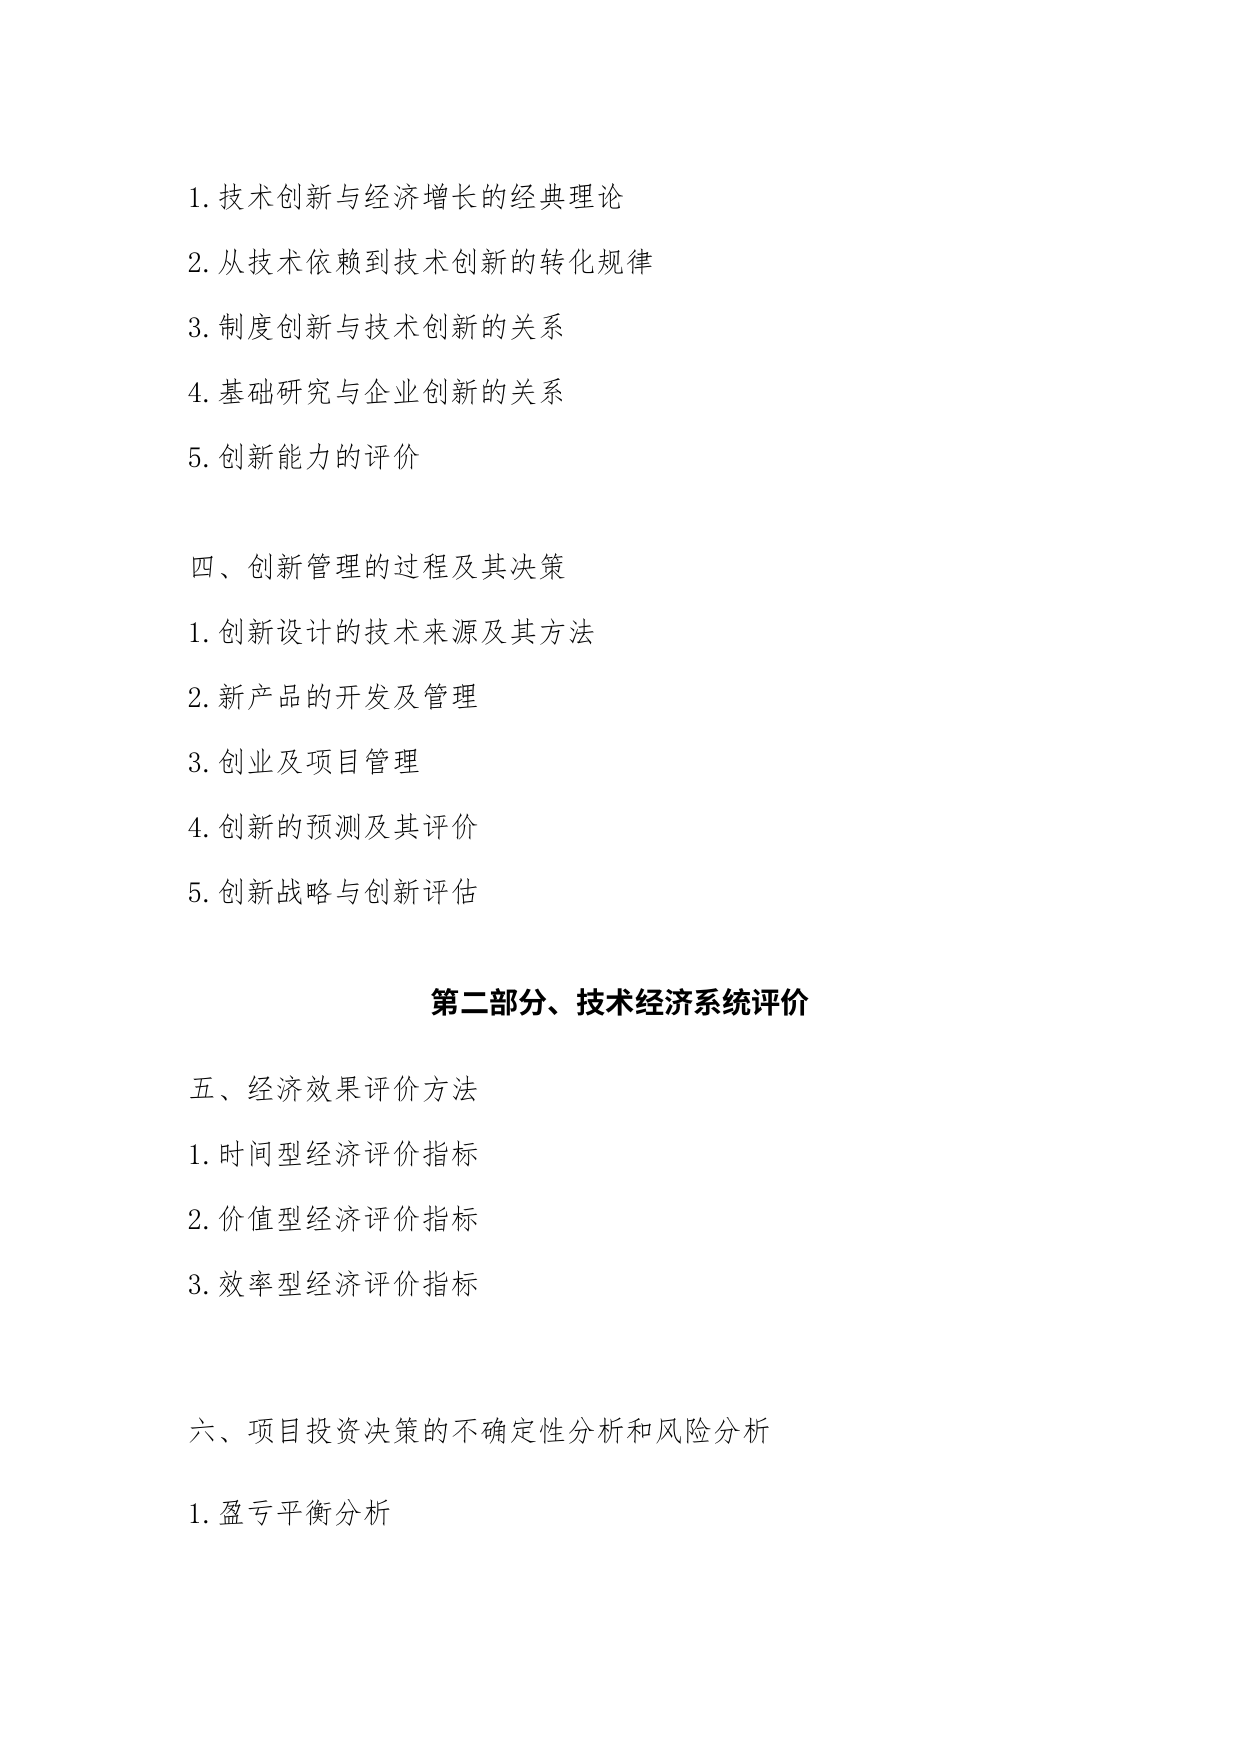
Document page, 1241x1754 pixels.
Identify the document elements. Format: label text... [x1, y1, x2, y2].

text 五、经济效果评价方法 [187, 1055, 1053, 1120]
text 1.技术创新与经济增长的经典理论 [187, 162, 1053, 227]
text 5.创新战略与创新评估 [187, 858, 1053, 923]
text 2.从技术依赖到技术创新的转化规律 [187, 227, 1053, 292]
text 1.创新设计的技术来源及其方法 [187, 598, 1053, 663]
text 4.创新的预测及其评价 [187, 793, 1053, 858]
text 1.时间型经济评价指标 [187, 1120, 1053, 1185]
text 四、创新管理的过程及其决策 [187, 533, 1053, 598]
text 1.盈亏平衡分析 [187, 1478, 1053, 1543]
text 第二部分、技术经济系统评价 [187, 969, 1053, 1034]
text 3.效率型经济评价指标 [187, 1250, 1053, 1315]
text 3.制度创新与技术创新的关系 [187, 292, 1053, 357]
text 3.创业及项目管理 [187, 728, 1053, 793]
text 4.基础研究与企业创新的关系 [187, 357, 1053, 422]
text 2.新产品的开发及管理 [187, 663, 1053, 728]
text 5.创新能力的评价 [187, 422, 1053, 487]
text 2.价值型经济评价指标 [187, 1185, 1053, 1250]
text 六、项目投资决策的不确定性分析和风险分析 [187, 1397, 1053, 1462]
